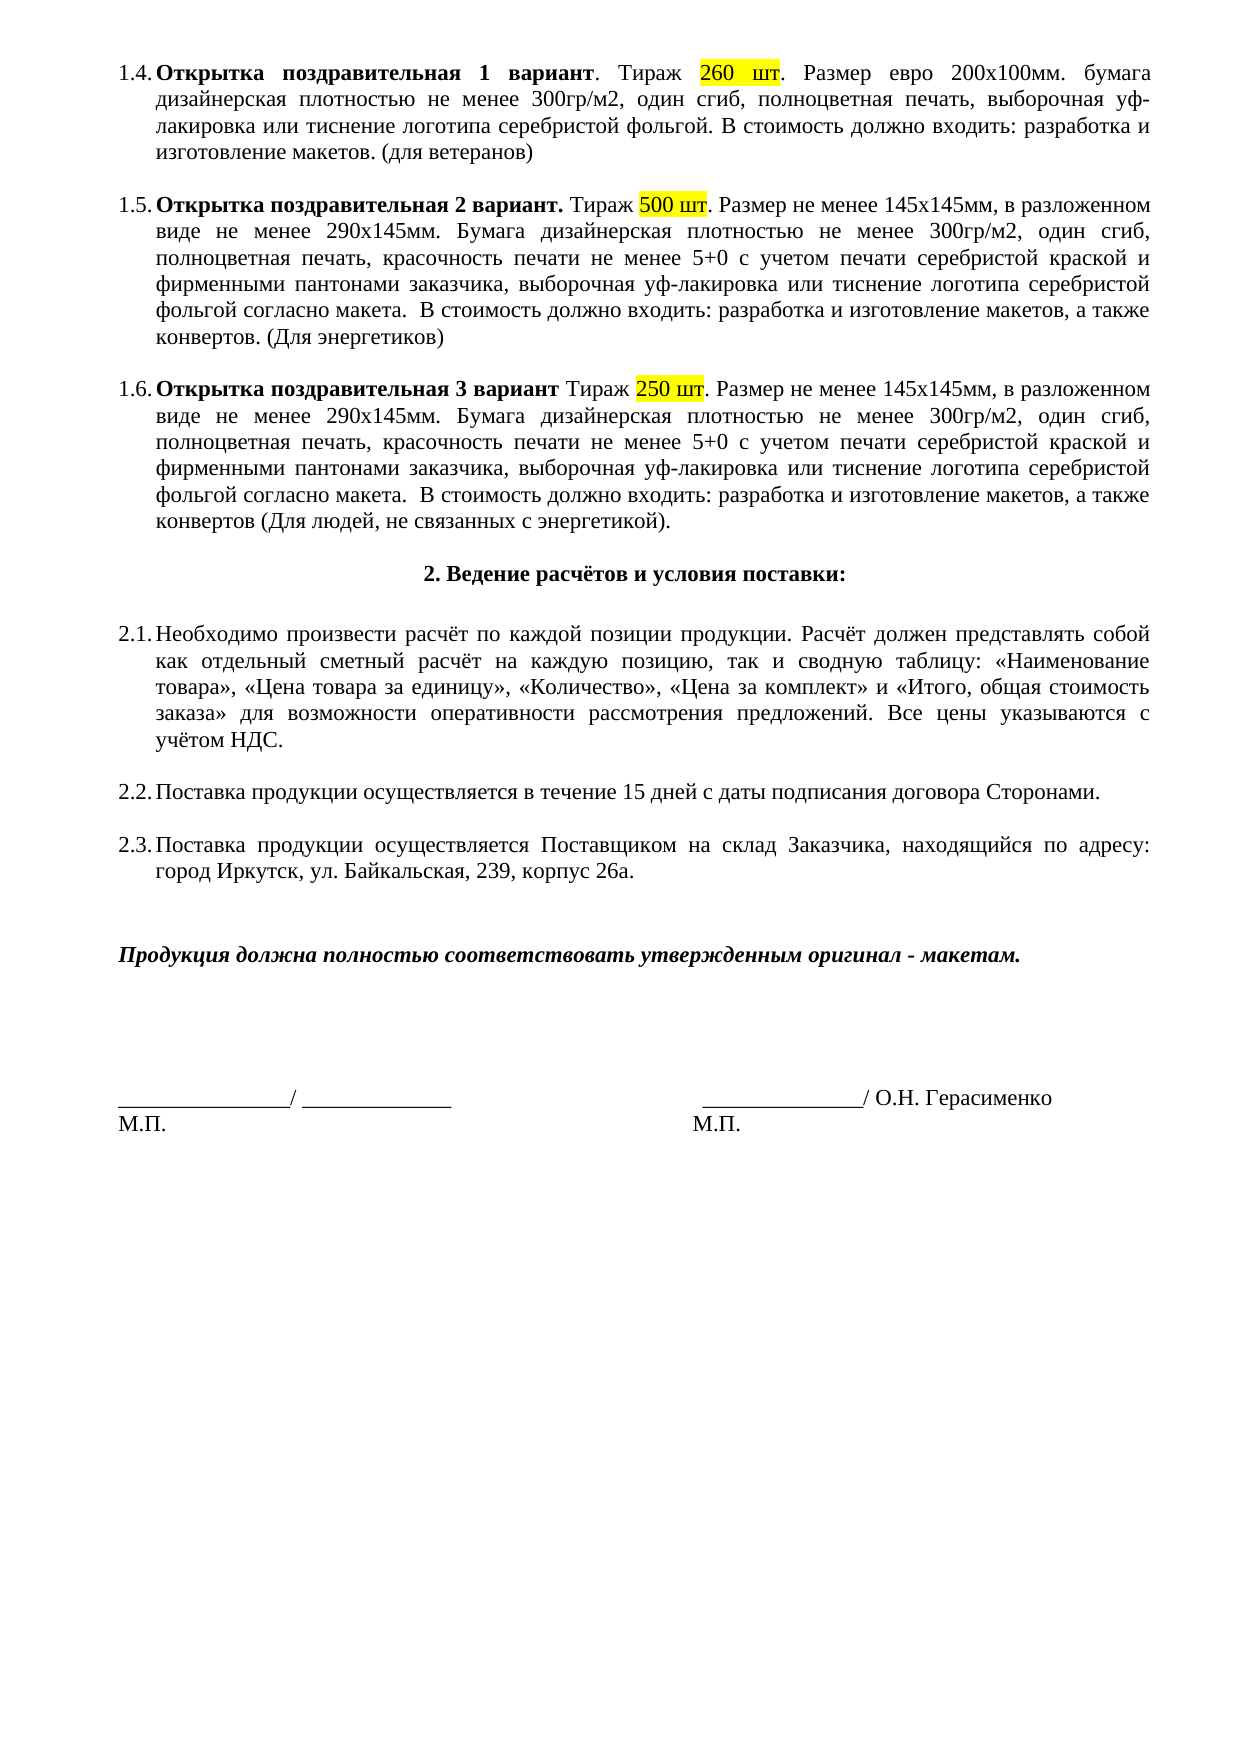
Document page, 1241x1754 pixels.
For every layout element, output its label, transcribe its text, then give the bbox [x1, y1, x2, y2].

list Поставка продукции осуществляется в течение 15 дней с даты подписания договора Сторонами. [118, 778, 1152, 805]
list Открытка поздравительная 2 вариант. Тираж 500 шт. Размер не менее 145х145мм, в разложенном виде не менее 290х145мм. Бумага дизайнерская плотностью не менее 300гр/м2, один сгиб, полноцветная печать, красочность печати не менее 5+0 с учетом печати серебристой краской и фирменными пантонами заказчика, выборочная уф-лакировка или тиснение логотипа серебристой фольгой согласно макета. В стоимость должно входить: разработка и изготовление макетов, а также конвертов. (Для энергетиков) [118, 191, 1152, 349]
text 2. Ведение расчётов и условия поставки: [118, 560, 1152, 586]
list Поставка продукции осуществляется Поставщиком на склад Заказчика, находящийся по адресу: город Иркутск, ул. Байкальская, 239, корпус 26а. [118, 831, 1152, 884]
list Необходимо произвести расчёт по каждой позиции продукции. Расчёт должен представлять собой как отдельный сметный расчёт на каждую позицию, так и сводную таблицу: «Наименование товара», «Цена товара за единицу», «Количество», «Цена за комплект» и «Итого, общая стоимость заказа» для возможности оперативности рассмотрения предложений. Все цены указываются c учётом НДС. [118, 620, 1152, 752]
list Открытка поздравительная 3 вариант Тираж 250 шт. Размер не менее 145х145мм, в разложенном виде не менее 290х145мм. Бумага дизайнерская плотностью не менее 300гр/м2, один сгиб, полноцветная печать, красочность печати не менее 5+0 с учетом печати серебристой краской и фирменными пантонами заказчика, выборочная уф-лакировка или тиснение логотипа серебристой фольгой согласно макета. В стоимость должно входить: разработка и изготовление макетов, а также конвертов (Для людей, не связанных с энергетикой). [118, 375, 1152, 533]
list Открытка поздравительная 1 вариант. Тираж 260 шт. Размер евро 200х100мм. бумага дизайнерская плотностью не менее 300гр/м2, один сгиб, полноцветная печать, выборочная уф-лакировка или тиснение логотипа серебристой фольгой. В стоимость должно входить: разработка и изготовление макетов. (для ветеранов) [118, 59, 1152, 164]
text _______________/ _____________ ______________/ О.Н. Герасименко М.П. М.П. [118, 1083, 1152, 1136]
subtitle Продукция должна полностью соответствовать утвержденным оригинал - макетам. [118, 941, 1152, 967]
